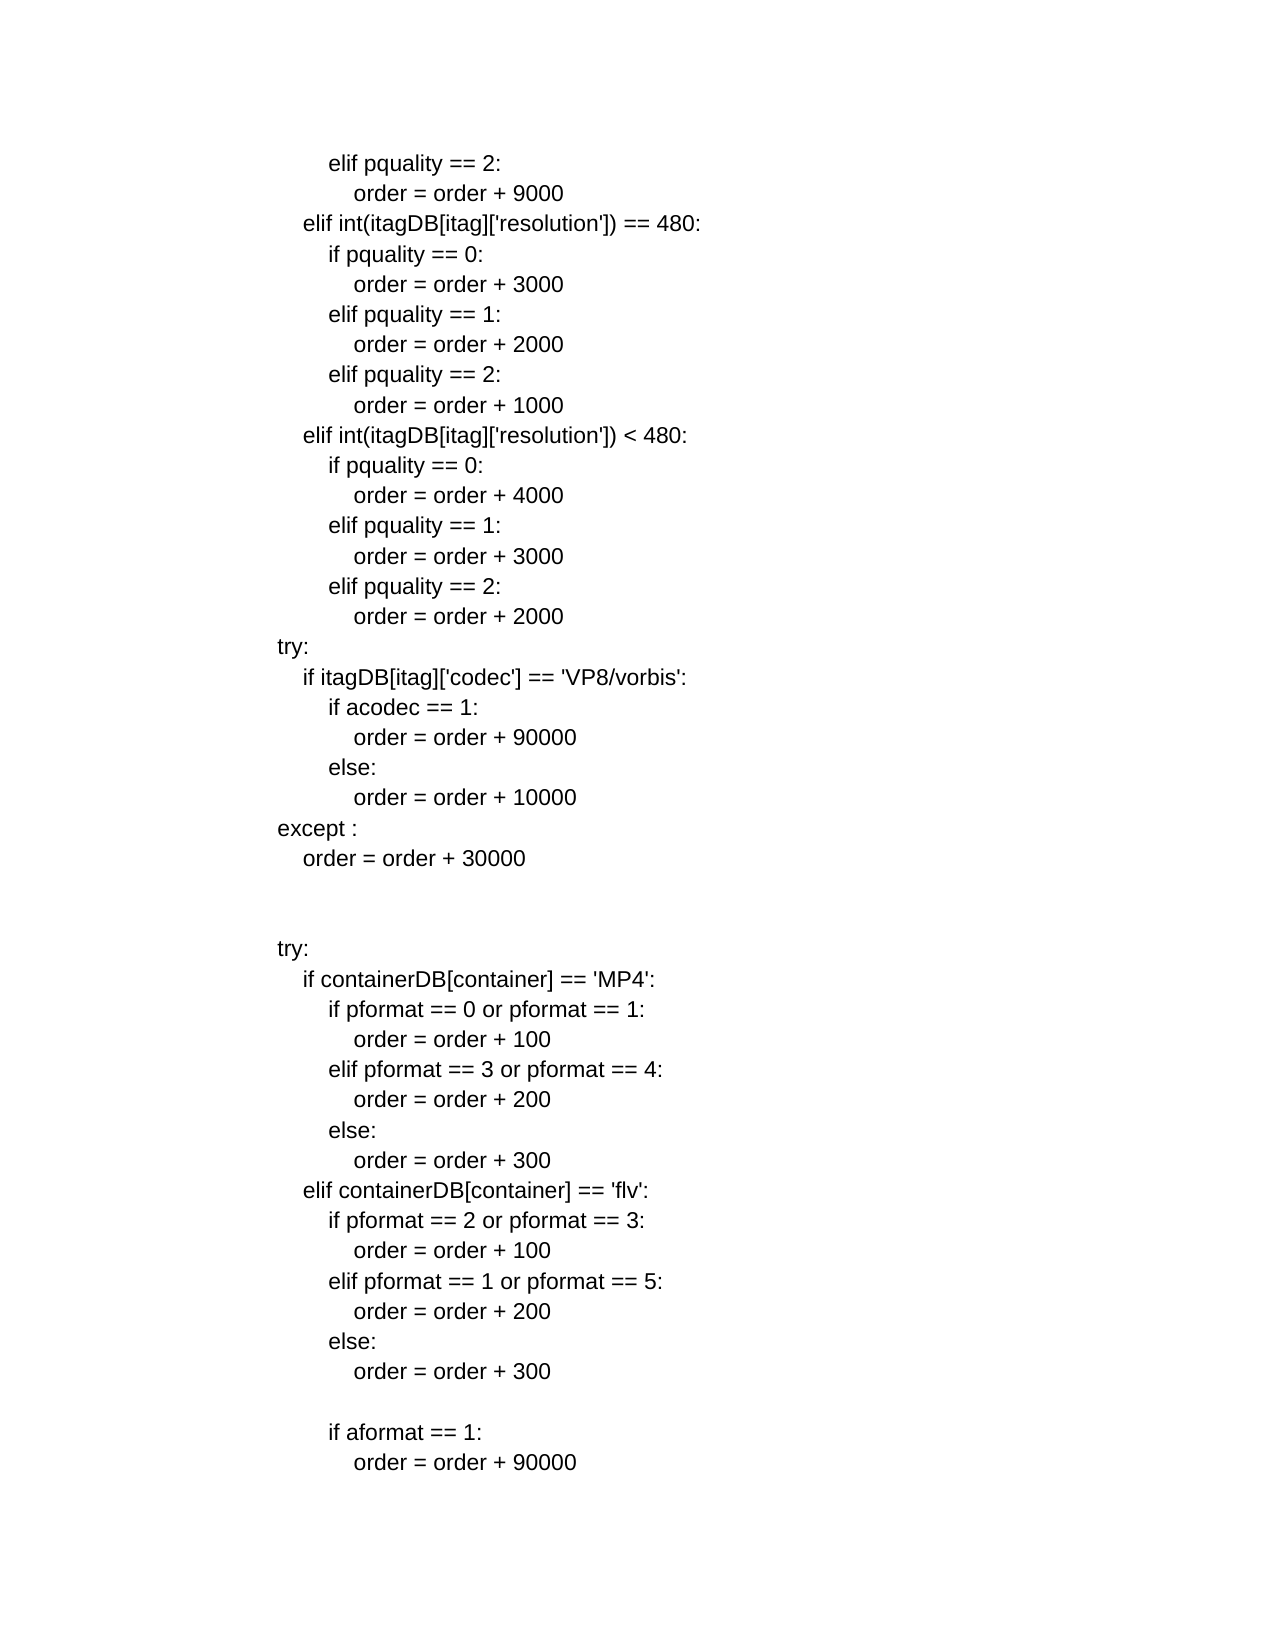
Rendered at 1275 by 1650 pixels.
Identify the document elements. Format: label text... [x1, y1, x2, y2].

text order = order + 2000 [150, 331, 1125, 358]
text order = order + 90000 [150, 1449, 1125, 1475]
text order = order + 10000 [150, 784, 1125, 811]
text order = order + 300 [150, 1147, 1125, 1173]
text except : [150, 814, 1125, 841]
text elif pquality == 1: [150, 301, 1125, 327]
text if pquality == 0: [150, 241, 1125, 267]
text order = order + 9000 [150, 180, 1125, 207]
text order = order + 3000 [150, 543, 1125, 569]
text elif pformat == 3 or pformat == 4: [150, 1056, 1125, 1083]
text order = order + 3000 [150, 271, 1125, 297]
text order = order + 1000 [150, 392, 1125, 418]
text order = order + 100 [150, 1026, 1125, 1052]
text else: [150, 1117, 1125, 1143]
text if pformat == 0 or pformat == 1: [150, 996, 1125, 1022]
text elif int(itagDB[itag]['resolution']) < 480: [150, 422, 1125, 448]
text elif pquality == 2: [150, 150, 1125, 176]
text order = order + 30000 [150, 845, 1125, 871]
text try: [150, 633, 1125, 660]
text elif int(itagDB[itag]['resolution']) == 480: [150, 210, 1125, 237]
text else: [150, 754, 1125, 781]
text elif pquality == 1: [150, 512, 1125, 539]
text elif pformat == 1 or pformat == 5: [150, 1268, 1125, 1294]
text order = order + 2000 [150, 603, 1125, 629]
text order = order + 300 [150, 1358, 1125, 1385]
text if itagDB[itag]['codec'] == 'VP8/vorbis': [150, 663, 1125, 690]
text order = order + 200 [150, 1298, 1125, 1324]
text if aformat == 1: [150, 1419, 1125, 1445]
text if pformat == 2 or pformat == 3: [150, 1207, 1125, 1234]
text elif pquality == 2: [150, 573, 1125, 599]
text if acodec == 1: [150, 694, 1125, 720]
text try: [150, 935, 1125, 962]
text elif containerDB[container] == 'flv': [150, 1177, 1125, 1203]
text order = order + 200 [150, 1086, 1125, 1113]
text if containerDB[container] == 'MP4': [150, 966, 1125, 992]
text order = order + 4000 [150, 482, 1125, 509]
text else: [150, 1328, 1125, 1354]
text order = order + 100 [150, 1237, 1125, 1264]
text elif pquality == 2: [150, 361, 1125, 388]
text order = order + 90000 [150, 724, 1125, 750]
text if pquality == 0: [150, 452, 1125, 478]
